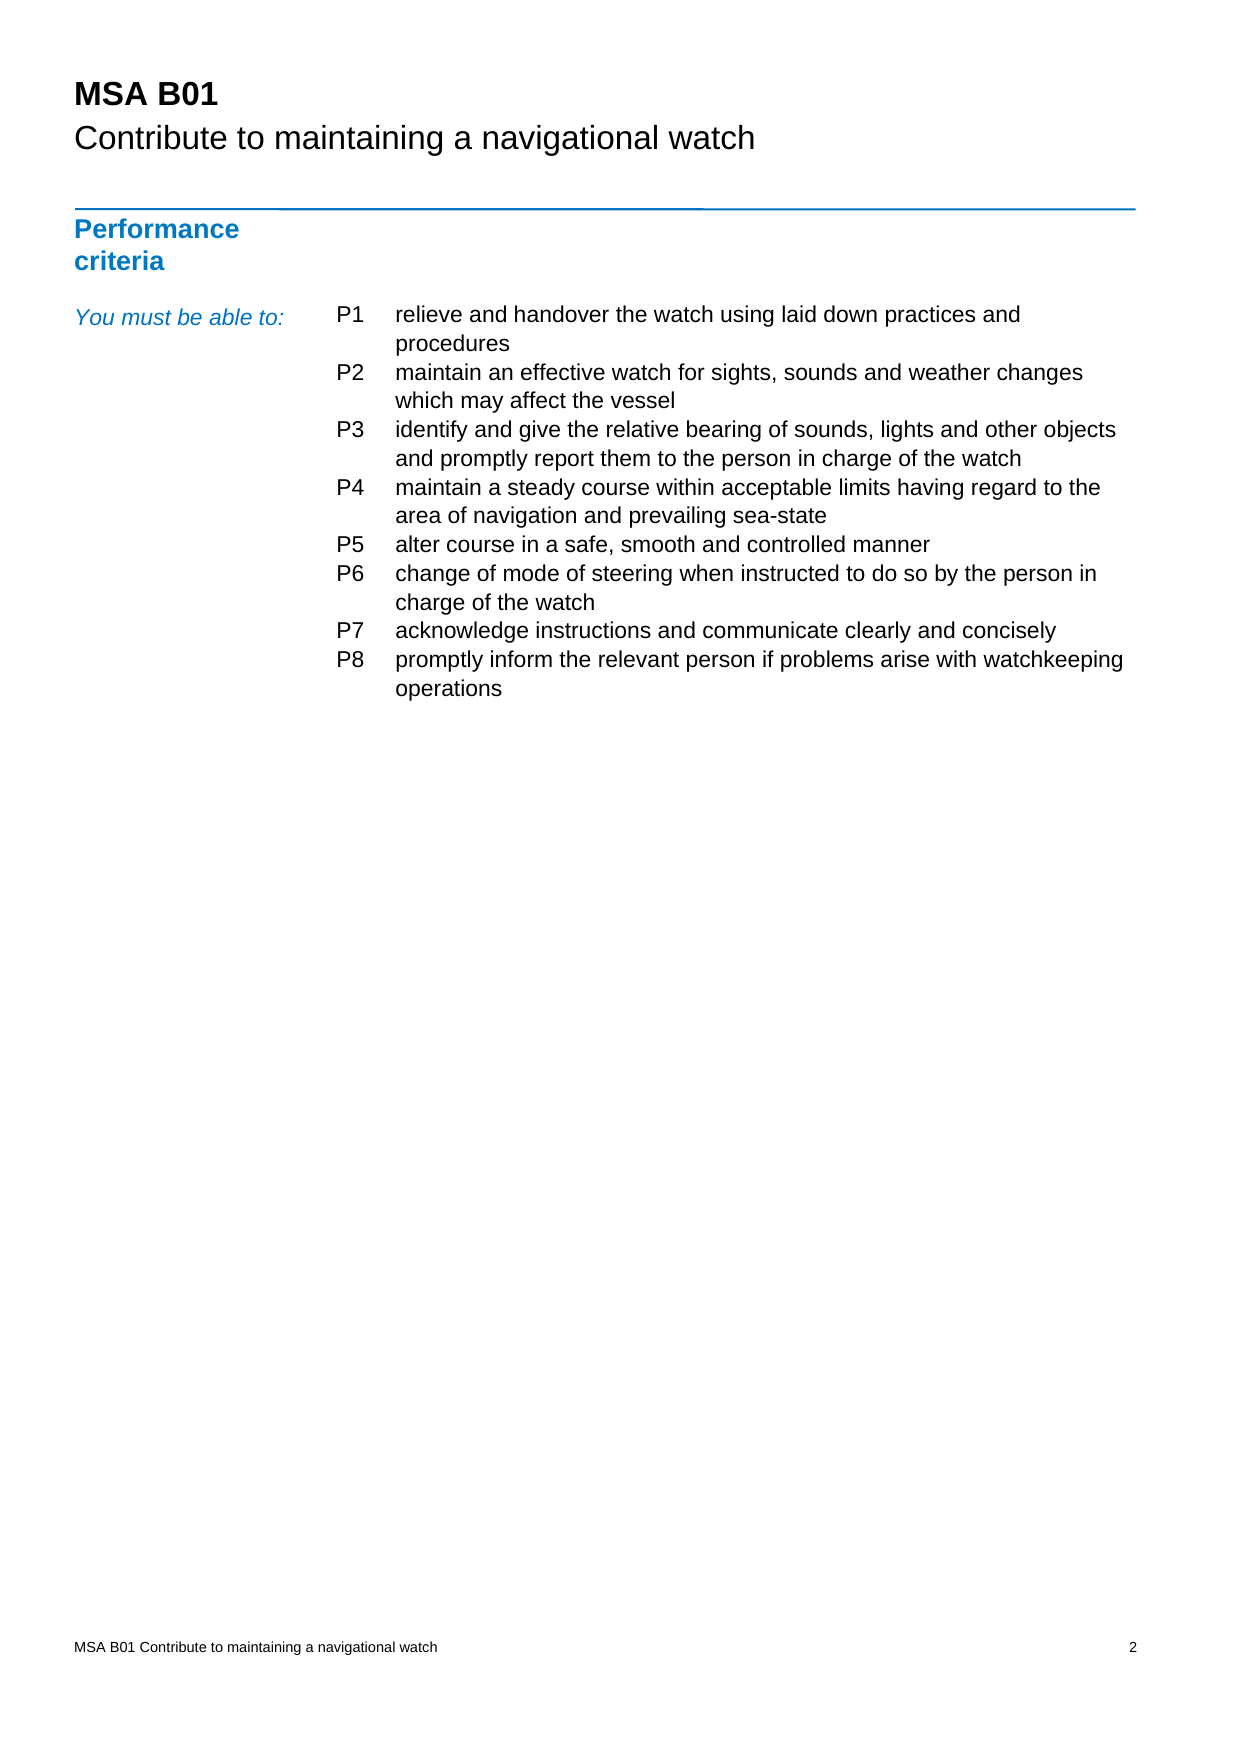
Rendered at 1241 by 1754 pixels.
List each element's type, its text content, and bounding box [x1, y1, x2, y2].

table_header relieve and handover the watch using laid down practices and procedures maintain an effective watch for sights, sounds and weather changes which may affect the vessel identify and give the relative bearing of sounds, lights and other objects and promptly report them to the person in charge of the watch maintain a steady course within acceptable limits having regard to the area of navigation and prevailing sea-state alter course in a safe, smooth and controlled manner change of mode of steering when instructed to do so by the person in charge of the watch acknowledge instructions and communicate clearly and concisely promptly inform the relevant person if problems arise with watchkeeping operations [325, 213, 1148, 742]
table_header [63, 213, 325, 742]
